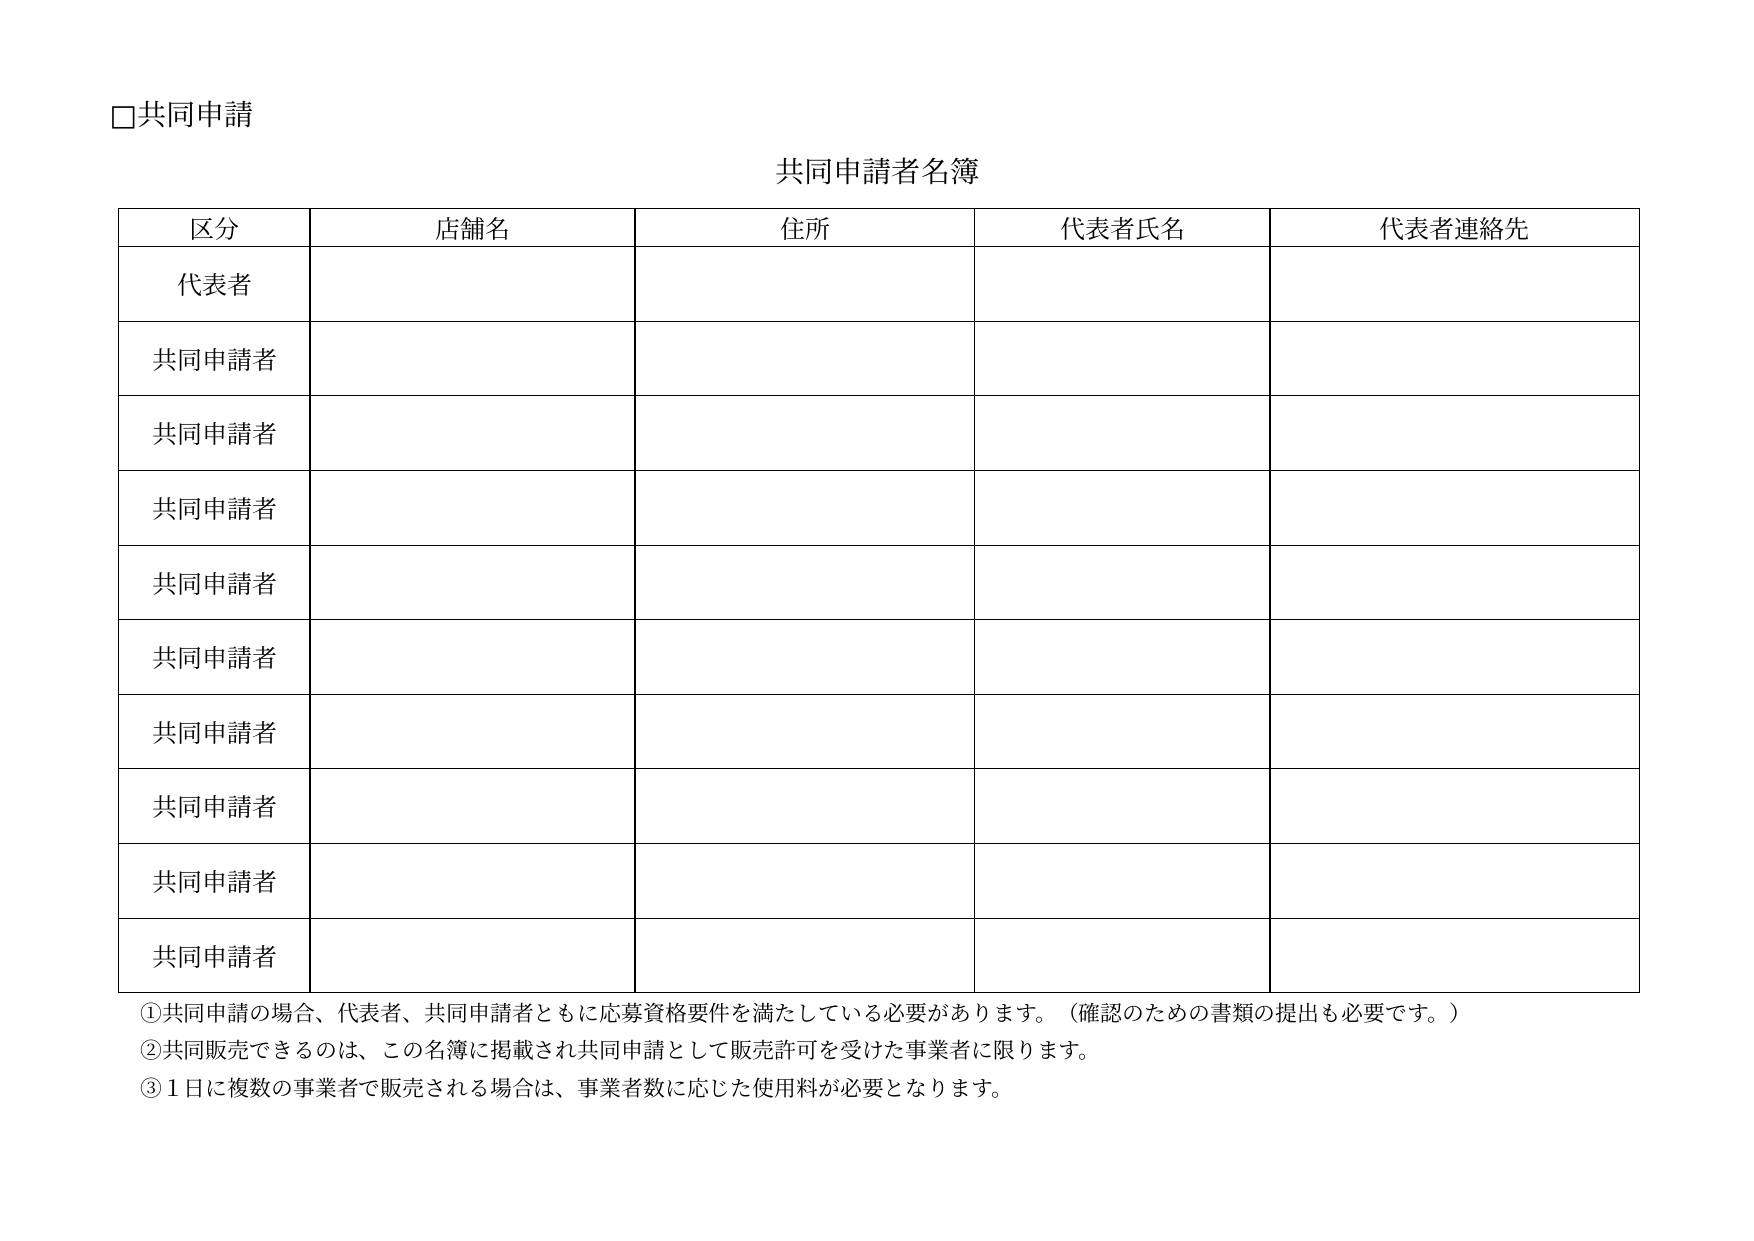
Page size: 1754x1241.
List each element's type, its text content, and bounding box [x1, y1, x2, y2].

table_cell [311, 471, 634, 544]
table_cell [311, 322, 634, 395]
table_cell [636, 322, 974, 395]
table_cell [1271, 919, 1639, 992]
table_cell [311, 620, 634, 694]
table_cell [975, 695, 1269, 768]
table_cell [311, 919, 634, 992]
table_cell [1271, 695, 1639, 768]
table_cell [636, 396, 974, 470]
table_cell [975, 844, 1269, 917]
table_cell 共同申請者 [119, 322, 309, 395]
table_cell [1271, 247, 1639, 321]
table_cell [636, 546, 974, 619]
table_cell [975, 396, 1269, 470]
table_cell 共同申請者 [119, 769, 309, 843]
table_cell [311, 769, 634, 843]
table_cell 共同申請者 [119, 919, 309, 992]
table_cell [636, 247, 974, 321]
table_cell 共同申請者 [119, 396, 309, 470]
table_header 区分 [119, 209, 309, 246]
table_cell [1271, 844, 1639, 917]
table_cell [636, 620, 974, 694]
table_cell [975, 769, 1269, 843]
table_header 住所 [636, 209, 974, 246]
table_cell [311, 844, 634, 917]
table_cell [975, 322, 1269, 395]
table_cell 共同申請者 [119, 546, 309, 619]
table_cell [1271, 322, 1639, 395]
table_cell 代表者 [119, 247, 309, 321]
table_cell [636, 769, 974, 843]
table_cell [311, 247, 634, 321]
table_header 代表者氏名 [975, 209, 1269, 246]
table_header 店舗名 [311, 209, 634, 246]
table_cell [1271, 620, 1639, 694]
table_cell [311, 546, 634, 619]
table_cell [975, 919, 1269, 992]
table_cell [1271, 769, 1639, 843]
table_cell [975, 546, 1269, 619]
table_cell 共同申請者 [119, 620, 309, 694]
table_cell [636, 471, 974, 544]
table_cell 共同申請者 [119, 471, 309, 544]
table_cell [1271, 396, 1639, 470]
table_cell [311, 396, 634, 470]
table_cell [636, 695, 974, 768]
table_cell [975, 620, 1269, 694]
table_cell [311, 695, 634, 768]
table_cell 共同申請者 [119, 844, 309, 917]
table_cell 共同申請者 [119, 695, 309, 768]
text ①共同申請の場合、代表者、共同申請者ともに応募資格要件を満たしている必要があります。（確認のための書類の提出も必要です。） [118, 993, 1636, 1031]
table_cell [636, 844, 974, 917]
table_cell [1271, 546, 1639, 619]
table_cell [636, 919, 974, 992]
text ③１日に複数の事業者で販売される場合は、事業者数に応じた使用料が必要となります。 [118, 1068, 1636, 1106]
table_header 代表者連絡先 [1271, 209, 1639, 246]
text 共同申請者名簿 [118, 133, 1636, 208]
table_cell [975, 247, 1269, 321]
text ②共同販売できるのは、この名簿に掲載され共同申請として販売許可を受けた事業者に限ります。 [118, 1031, 1636, 1068]
table_cell [1271, 471, 1639, 544]
table_cell [975, 471, 1269, 544]
